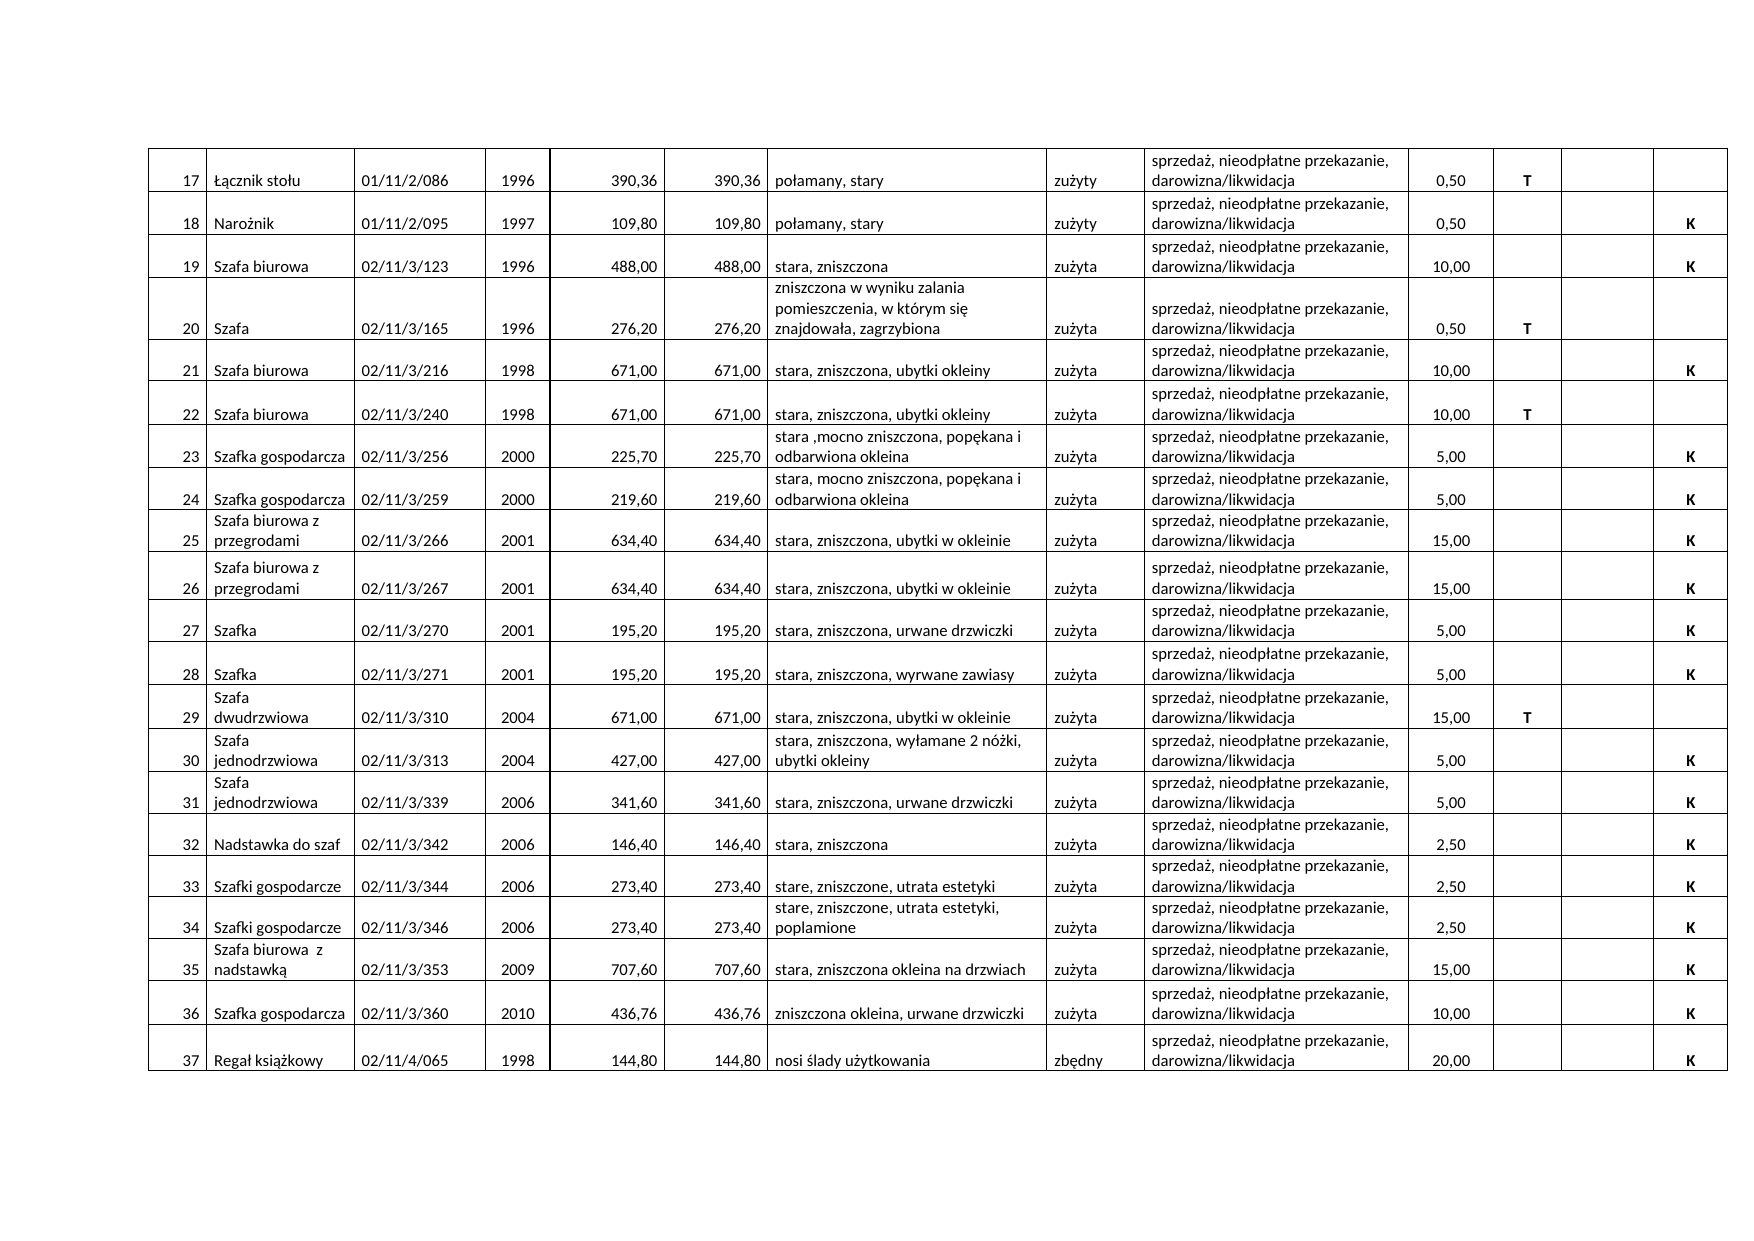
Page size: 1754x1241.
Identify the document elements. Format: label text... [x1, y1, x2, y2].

table_cell 219,60 [551, 468, 664, 509]
table_cell 17 [149, 149, 206, 191]
table_cell zużyta [1047, 772, 1144, 813]
table_cell sprzedaż, nieodpłatne przekazanie, darowizna/likwidacja [1145, 510, 1408, 551]
table_cell sprzedaż, nieodpłatne przekazanie, darowizna/likwidacja [1145, 856, 1408, 896]
table_cell 671,00 [551, 381, 664, 424]
table_cell 273,40 [665, 856, 767, 896]
table_cell 427,00 [551, 729, 664, 771]
table_cell 37 [149, 1025, 206, 1070]
table_cell [1494, 510, 1561, 551]
table_cell Szafki gospodarcze [207, 856, 354, 896]
table_cell 634,40 [665, 510, 767, 551]
table_cell Szafa jednodrzwiowa [207, 772, 354, 813]
table_cell stara, mocno zniszczona, popękana i odbarwiona okleina [768, 468, 1046, 509]
table_cell 1998 [486, 1025, 549, 1070]
table_cell [1562, 856, 1653, 896]
table_cell 18 [149, 192, 206, 234]
table_cell 2000 [486, 468, 549, 509]
table_cell 1996 [486, 149, 549, 191]
table_cell 02/11/3/270 [355, 600, 485, 641]
table_cell 24 [149, 468, 206, 509]
table_cell 273,40 [551, 856, 664, 896]
table_cell sprzedaż, nieodpłatne przekazanie, darowizna/likwidacja [1145, 600, 1408, 641]
table_cell 0,50 [1409, 278, 1493, 339]
table_cell [1494, 939, 1561, 979]
table_cell 273,40 [551, 897, 664, 938]
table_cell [1145, 149, 1408, 191]
table_cell 488,00 [665, 235, 767, 277]
table_cell 02/11/3/267 [355, 552, 485, 598]
table_cell 5,00 [1409, 468, 1493, 509]
table_cell stara, zniszczona, ubytki w okleinie [768, 552, 1046, 598]
table_cell 2006 [486, 814, 549, 854]
table_cell zużyty [1047, 192, 1144, 234]
table_cell 707,60 [551, 939, 664, 979]
table_cell 219,60 [665, 468, 767, 509]
table_cell 2009 [486, 939, 549, 979]
table_cell 276,20 [665, 278, 767, 339]
table_cell sprzedaż, nieodpłatne przekazanie, darowizna/likwidacja [1145, 642, 1408, 684]
table_cell 02/11/3/266 [355, 510, 485, 551]
table_cell 634,40 [551, 552, 664, 598]
table_cell 31 [149, 772, 206, 813]
table_cell [1494, 552, 1561, 598]
table_cell [1494, 192, 1561, 234]
table_cell [1562, 278, 1653, 339]
table_cell [1494, 856, 1561, 896]
table_cell stare, zniszczone, utrata estetyki, poplamione [768, 897, 1046, 938]
table_cell 15,00 [1409, 685, 1493, 728]
table_cell 02/11/3/123 [355, 235, 485, 277]
table_cell 2,50 [1409, 814, 1493, 854]
table_cell zużyta [1047, 939, 1144, 979]
table_cell 36 [149, 981, 206, 1024]
table_cell T [1494, 149, 1561, 191]
table_cell 30 [149, 729, 206, 771]
table_cell stara, zniszczona [768, 814, 1046, 854]
table_cell 15,00 [1409, 510, 1493, 551]
table_cell 195,20 [551, 642, 664, 684]
table_cell Narożnik [207, 192, 354, 234]
table_cell 0,50 [1409, 192, 1493, 234]
table_cell 32 [149, 814, 206, 854]
table_cell 34 [149, 897, 206, 938]
table_cell zużyta [1047, 468, 1144, 509]
table_cell Nadstawka do szaf [207, 814, 354, 854]
table_cell Regał książkowy [207, 1025, 354, 1070]
table_cell 26 [149, 552, 206, 598]
table_cell Szafa [207, 278, 354, 339]
table_cell Szafki gospodarcze [207, 897, 354, 938]
table_cell 02/11/3/256 [355, 425, 485, 467]
table_cell [1562, 468, 1653, 509]
table_cell K [1654, 425, 1727, 467]
table_cell [1562, 642, 1653, 684]
table_cell K [1654, 468, 1727, 509]
table_cell stara, zniszczona, wyrwane zawiasy [768, 642, 1046, 684]
table_cell Szafa biurowa z przegrodami [207, 552, 354, 598]
table_cell [1494, 642, 1561, 684]
table_cell [1494, 235, 1561, 277]
table_cell 10,00 [1409, 235, 1493, 277]
table_cell 19 [149, 235, 206, 277]
table_cell Szafka gospodarcza [207, 425, 354, 467]
table_cell [1562, 897, 1653, 938]
table_cell sprzedaż, nieodpłatne przekazanie, darowizna/likwidacja [1145, 552, 1408, 598]
table_cell 1997 [486, 192, 549, 234]
table_cell 15,00 [1409, 552, 1493, 598]
table_cell K [1654, 510, 1727, 551]
table_cell 02/11/3/165 [355, 278, 485, 339]
table_cell 20 [149, 278, 206, 339]
table_cell [1562, 552, 1653, 598]
table_cell 1998 [486, 381, 549, 424]
table_cell 2006 [486, 772, 549, 813]
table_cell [1145, 981, 1408, 1024]
table_cell 436,76 [551, 981, 664, 1024]
table_cell 22 [149, 381, 206, 424]
table_cell Szafka gospodarcza [207, 468, 354, 509]
table_cell [1494, 1025, 1561, 1070]
table_cell stara, zniszczona, wyłamane 2 nóżki, ubytki okleiny [768, 729, 1046, 771]
table_cell sprzedaż, nieodpłatne przekazanie, darowizna/likwidacja [1145, 381, 1408, 424]
table_cell K [1654, 897, 1727, 938]
table_cell 2,50 [1409, 897, 1493, 938]
table_cell [1562, 510, 1653, 551]
table_cell zużyta [1047, 814, 1144, 854]
table_cell [1494, 814, 1561, 854]
table_cell 5,00 [1409, 642, 1493, 684]
table_cell zużyta [1047, 381, 1144, 424]
table_cell K [1654, 235, 1727, 277]
table_cell [1562, 381, 1653, 424]
table_cell [1562, 192, 1653, 234]
table_cell [1654, 685, 1727, 728]
table_cell 10,00 [1409, 381, 1493, 424]
table_cell 390,36 [551, 149, 664, 191]
table_cell zużyta [1047, 278, 1144, 339]
table_cell K [1654, 600, 1727, 641]
table_cell 273,40 [665, 897, 767, 938]
table_cell 02/11/3/353 [355, 939, 485, 979]
table_cell 02/11/3/240 [355, 381, 485, 424]
table_cell K [1654, 1025, 1727, 1070]
table_cell sprzedaż, nieodpłatne przekazanie, darowizna/likwidacja [1145, 939, 1408, 979]
table_cell 29 [149, 685, 206, 728]
table_cell 390,36 [665, 149, 767, 191]
table_cell zużyta [1047, 897, 1144, 938]
table_cell [1562, 149, 1653, 191]
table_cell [1145, 192, 1408, 234]
table_cell Szafa jednodrzwiowa [207, 729, 354, 771]
table_cell 02/11/3/271 [355, 642, 485, 684]
table_cell [1562, 1025, 1653, 1070]
table_cell T [1494, 685, 1561, 728]
table_cell [1494, 340, 1561, 380]
table_cell zużyta [1047, 642, 1144, 684]
table_cell sprzedaż, nieodpłatne przekazanie, darowizna/likwidacja [1145, 897, 1408, 938]
table_cell [1562, 685, 1653, 728]
table_cell 634,40 [551, 510, 664, 551]
table_cell 195,20 [551, 600, 664, 641]
table_cell [1562, 814, 1653, 854]
table_cell Szafa biurowa z przegrodami [207, 510, 354, 551]
table_cell 20,00 [1409, 1025, 1493, 1070]
table_cell [1562, 729, 1653, 771]
table_cell 436,76 [665, 981, 767, 1024]
table_cell 0,50 [1409, 149, 1493, 191]
table_cell 15,00 [1409, 939, 1493, 979]
table_cell K [1654, 552, 1727, 598]
table_cell Szafka [207, 642, 354, 684]
table_cell 195,20 [665, 642, 767, 684]
table_cell Szafa biurowa [207, 381, 354, 424]
table_cell połamany, stary [768, 149, 1046, 191]
table_cell K [1654, 981, 1727, 1024]
table_cell Szafka [207, 600, 354, 641]
table_cell 5,00 [1409, 425, 1493, 467]
table_cell Szafka gospodarcza [207, 981, 354, 1024]
table_cell 02/11/3/259 [355, 468, 485, 509]
table_cell [1654, 149, 1727, 191]
table_cell 5,00 [1409, 729, 1493, 771]
table_cell 33 [149, 856, 206, 896]
table_cell 671,00 [665, 685, 767, 728]
table_cell zużyta [1047, 729, 1144, 771]
table_cell 02/11/3/360 [355, 981, 485, 1024]
table_cell 02/11/3/339 [355, 772, 485, 813]
table_cell 21 [149, 340, 206, 380]
table_cell 109,80 [665, 192, 767, 234]
table_cell zużyta [1047, 425, 1144, 467]
table_cell sprzedaż, nieodpłatne przekazanie, darowizna/likwidacja [1145, 685, 1408, 728]
table_cell stara, zniszczona, urwane drzwiczki [768, 600, 1046, 641]
table_cell K [1654, 642, 1727, 684]
table_cell 2001 [486, 510, 549, 551]
table_cell [1562, 939, 1653, 979]
table_cell stara, zniszczona, ubytki okleiny [768, 381, 1046, 424]
table_cell zużyta [1047, 685, 1144, 728]
table_cell 2000 [486, 425, 549, 467]
table_cell zniszczona okleina, urwane drzwiczki [768, 981, 1046, 1024]
table_cell 195,20 [665, 600, 767, 641]
table_cell [1562, 425, 1653, 467]
table_cell 146,40 [665, 814, 767, 854]
table_cell stara ,mocno zniszczona, popękana i odbarwiona okleina [768, 425, 1046, 467]
table_cell K [1654, 856, 1727, 896]
table_cell 5,00 [1409, 600, 1493, 641]
table_cell 2001 [486, 600, 549, 641]
table_cell 02/11/3/344 [355, 856, 485, 896]
table_cell zużyta [1047, 981, 1144, 1024]
table_cell 10,00 [1409, 981, 1493, 1024]
table_cell [1494, 772, 1561, 813]
table_cell sprzedaż, nieodpłatne przekazanie, darowizna/likwidacja [1145, 278, 1408, 339]
table_cell [1494, 600, 1561, 641]
table_cell [1562, 340, 1653, 380]
table_cell 23 [149, 425, 206, 467]
table_cell 27 [149, 600, 206, 641]
table_cell [1654, 381, 1727, 424]
table_cell 2,50 [1409, 856, 1493, 896]
table_cell sprzedaż, nieodpłatne przekazanie, darowizna/likwidacja [1145, 468, 1408, 509]
table_cell K [1654, 340, 1727, 380]
table_cell 01/11/2/095 [355, 192, 485, 234]
table_cell połamany, stary [768, 192, 1046, 234]
table_cell zbędny [1047, 1025, 1144, 1070]
table_cell 144,80 [551, 1025, 664, 1070]
table_cell Łącznik stołu [207, 149, 354, 191]
table_cell 02/11/3/313 [355, 729, 485, 771]
table_cell 146,40 [551, 814, 664, 854]
table_cell 2001 [486, 552, 549, 598]
table_cell T [1494, 278, 1561, 339]
table_cell 707,60 [665, 939, 767, 979]
table_cell zużyty [1047, 149, 1144, 191]
table_cell 2001 [486, 642, 549, 684]
table_cell 02/11/3/310 [355, 685, 485, 728]
table_cell Szafa biurowa [207, 340, 354, 380]
table_cell sprzedaż, nieodpłatne przekazanie, darowizna/likwidacja [1145, 772, 1408, 813]
table_cell zużyta [1047, 510, 1144, 551]
table_cell Szafa biurowa [207, 235, 354, 277]
table_cell stare, zniszczone, utrata estetyki [768, 856, 1046, 896]
table_cell K [1654, 729, 1727, 771]
table_cell 225,70 [551, 425, 664, 467]
table_cell [1494, 897, 1561, 938]
table_cell 1996 [486, 278, 549, 339]
table_cell 341,60 [665, 772, 767, 813]
table_cell 2010 [486, 981, 549, 1024]
table_cell 02/11/3/342 [355, 814, 485, 854]
table_cell 02/11/3/346 [355, 897, 485, 938]
table_cell stara, zniszczona [768, 235, 1046, 277]
table_cell [1562, 981, 1653, 1024]
table_cell 341,60 [551, 772, 664, 813]
table_cell 25 [149, 510, 206, 551]
table_cell [1494, 425, 1561, 467]
table_cell 109,80 [551, 192, 664, 234]
table_cell 671,00 [551, 340, 664, 380]
table_cell zużyta [1047, 856, 1144, 896]
table_cell K [1654, 939, 1727, 979]
table_cell sprzedaż, nieodpłatne przekazanie, darowizna/likwidacja [1145, 814, 1408, 854]
table_cell [1654, 278, 1727, 339]
table_cell sprzedaż, nieodpłatne przekazanie, darowizna/likwidacja [1145, 340, 1408, 380]
table_cell [1494, 729, 1561, 771]
table_cell 671,00 [665, 340, 767, 380]
table_cell zużyta [1047, 340, 1144, 380]
table_cell [1562, 235, 1653, 277]
table_cell 2004 [486, 729, 549, 771]
table_cell 634,40 [665, 552, 767, 598]
table_cell 1998 [486, 340, 549, 380]
table_cell Szafa biurowa z nadstawką [207, 939, 354, 979]
table_cell zużyta [1047, 600, 1144, 641]
table_cell 671,00 [665, 381, 767, 424]
table_cell 2004 [486, 685, 549, 728]
table_cell 488,00 [551, 235, 664, 277]
table_cell stara, zniszczona, urwane drzwiczki [768, 772, 1046, 813]
table_cell sprzedaż, nieodpłatne przekazanie, darowizna/likwidacja [1145, 425, 1408, 467]
table_cell zużyta [1047, 235, 1144, 277]
table_cell [1494, 981, 1561, 1024]
table_cell 2006 [486, 856, 549, 896]
table_cell [1562, 600, 1653, 641]
table_cell 01/11/2/086 [355, 149, 485, 191]
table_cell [768, 1025, 1046, 1070]
table_cell zużyta [1047, 552, 1144, 598]
table_cell [1562, 772, 1653, 813]
table_cell T [1494, 381, 1561, 424]
table_cell K [1654, 814, 1727, 854]
table_cell stara, zniszczona, ubytki w okleinie [768, 685, 1046, 728]
table_cell 427,00 [665, 729, 767, 771]
table_cell 276,20 [551, 278, 664, 339]
table_cell Szafa dwudrzwiowa [207, 685, 354, 728]
table_cell stara, zniszczona okleina na drzwiach [768, 939, 1046, 979]
table_cell K [1654, 192, 1727, 234]
table_cell 225,70 [665, 425, 767, 467]
table_cell 28 [149, 642, 206, 684]
table_cell 02/11/4/065 [355, 1025, 485, 1070]
table_cell 1996 [486, 235, 549, 277]
table_cell 35 [149, 939, 206, 979]
table_cell stara, zniszczona, ubytki okleiny [768, 340, 1046, 380]
table_cell sprzedaż, nieodpłatne przekazanie, darowizna/likwidacja [1145, 235, 1408, 277]
table_cell 671,00 [551, 685, 664, 728]
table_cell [1145, 1025, 1408, 1070]
table_cell sprzedaż, nieodpłatne przekazanie, darowizna/likwidacja [1145, 729, 1408, 771]
table_cell 2006 [486, 897, 549, 938]
table_cell 02/11/3/216 [355, 340, 485, 380]
table_cell stara, zniszczona, ubytki w okleinie [768, 510, 1046, 551]
table_cell zniszczona w wyniku zalania pomieszczenia, w którym się znajdowała, zagrzybiona [768, 278, 1046, 339]
table_cell 5,00 [1409, 772, 1493, 813]
table_cell K [1654, 772, 1727, 813]
table_cell 10,00 [1409, 340, 1493, 380]
table_cell [1494, 468, 1561, 509]
table_cell 144,80 [665, 1025, 767, 1070]
